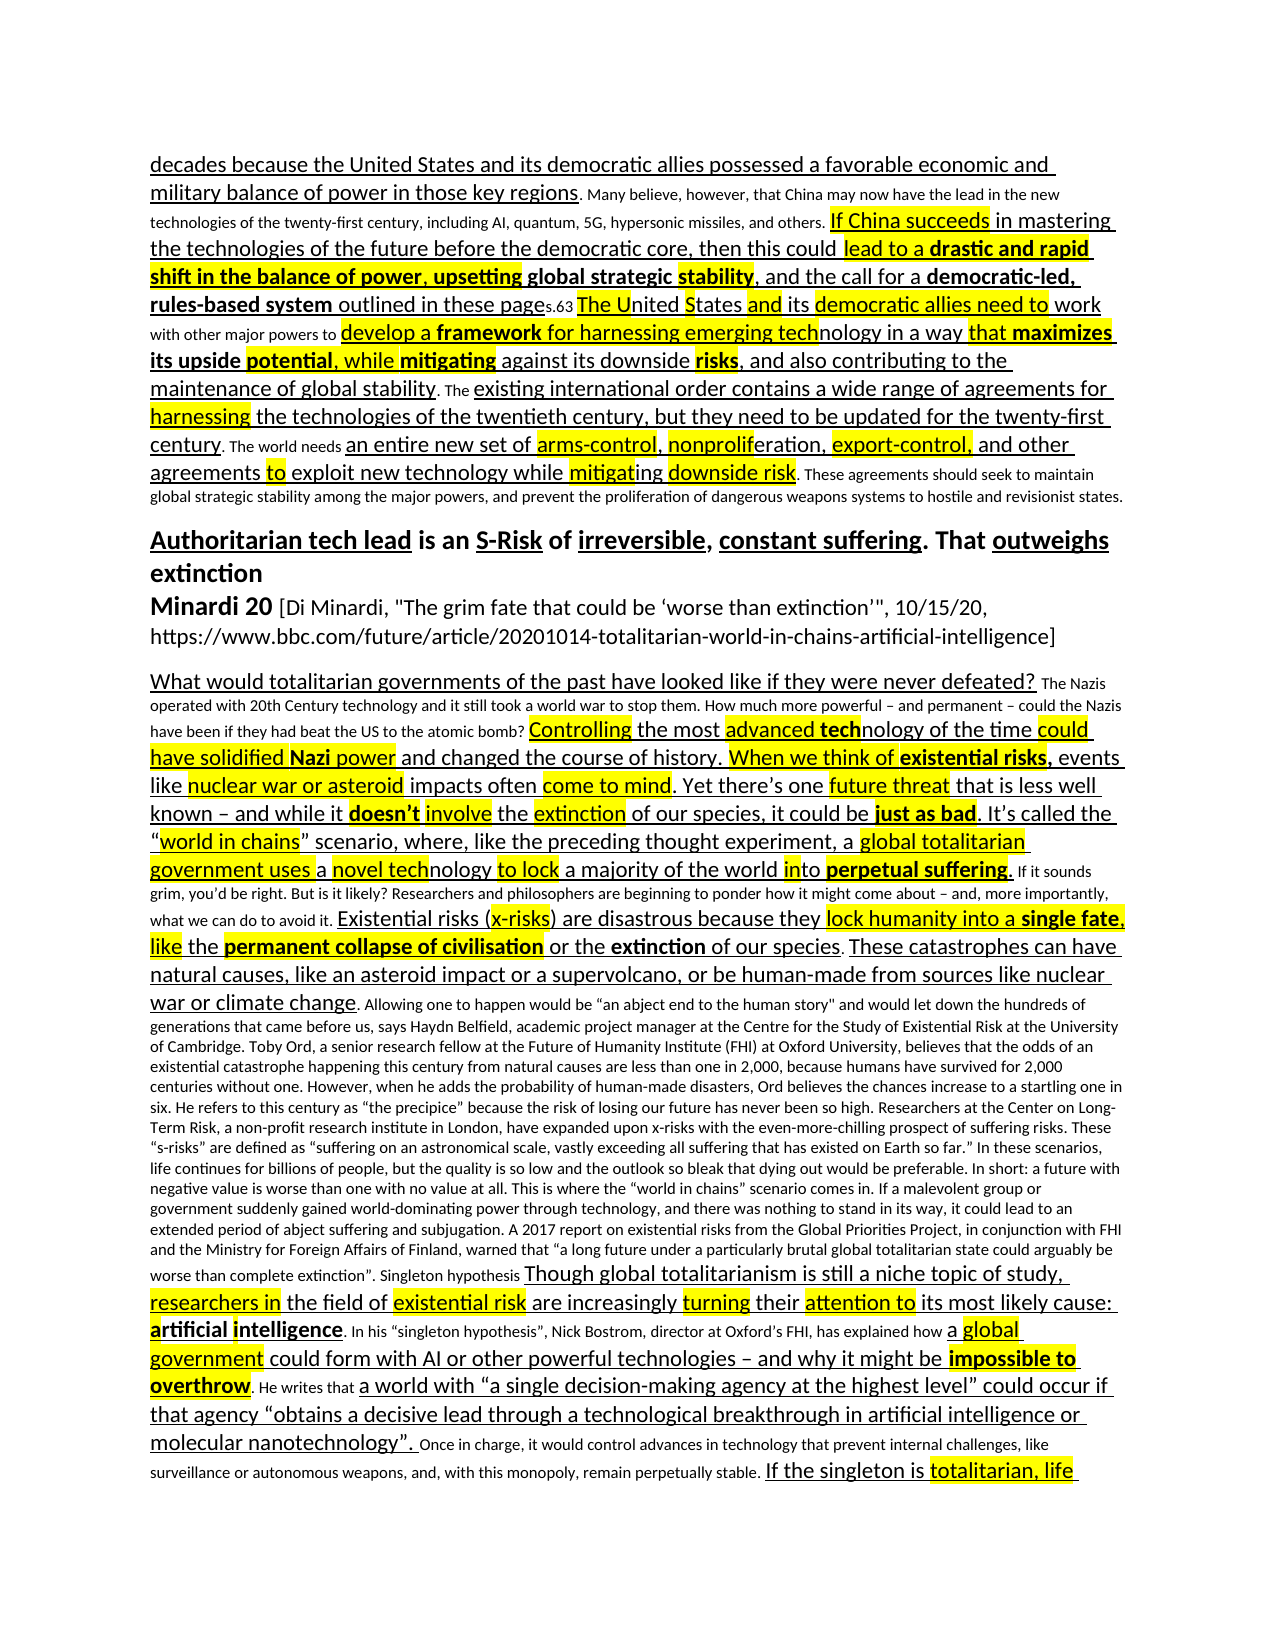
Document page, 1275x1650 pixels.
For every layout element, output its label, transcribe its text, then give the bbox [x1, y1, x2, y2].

text Minardi 20 [Di Minardi, "The grim fate that could be ‘worse than extinction’", 10/15/20, https://www.bbc.com/future/article/20201014-totalitarian-world-in-chains-artificial-intelligence] [150, 589, 1125, 650]
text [150, 929, 1125, 1484]
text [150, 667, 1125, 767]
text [150, 150, 1125, 507]
subtitle Authoritarian tech lead is an S-Risk of irreversible, constant suffering. That outweighs extinction [150, 523, 1125, 589]
